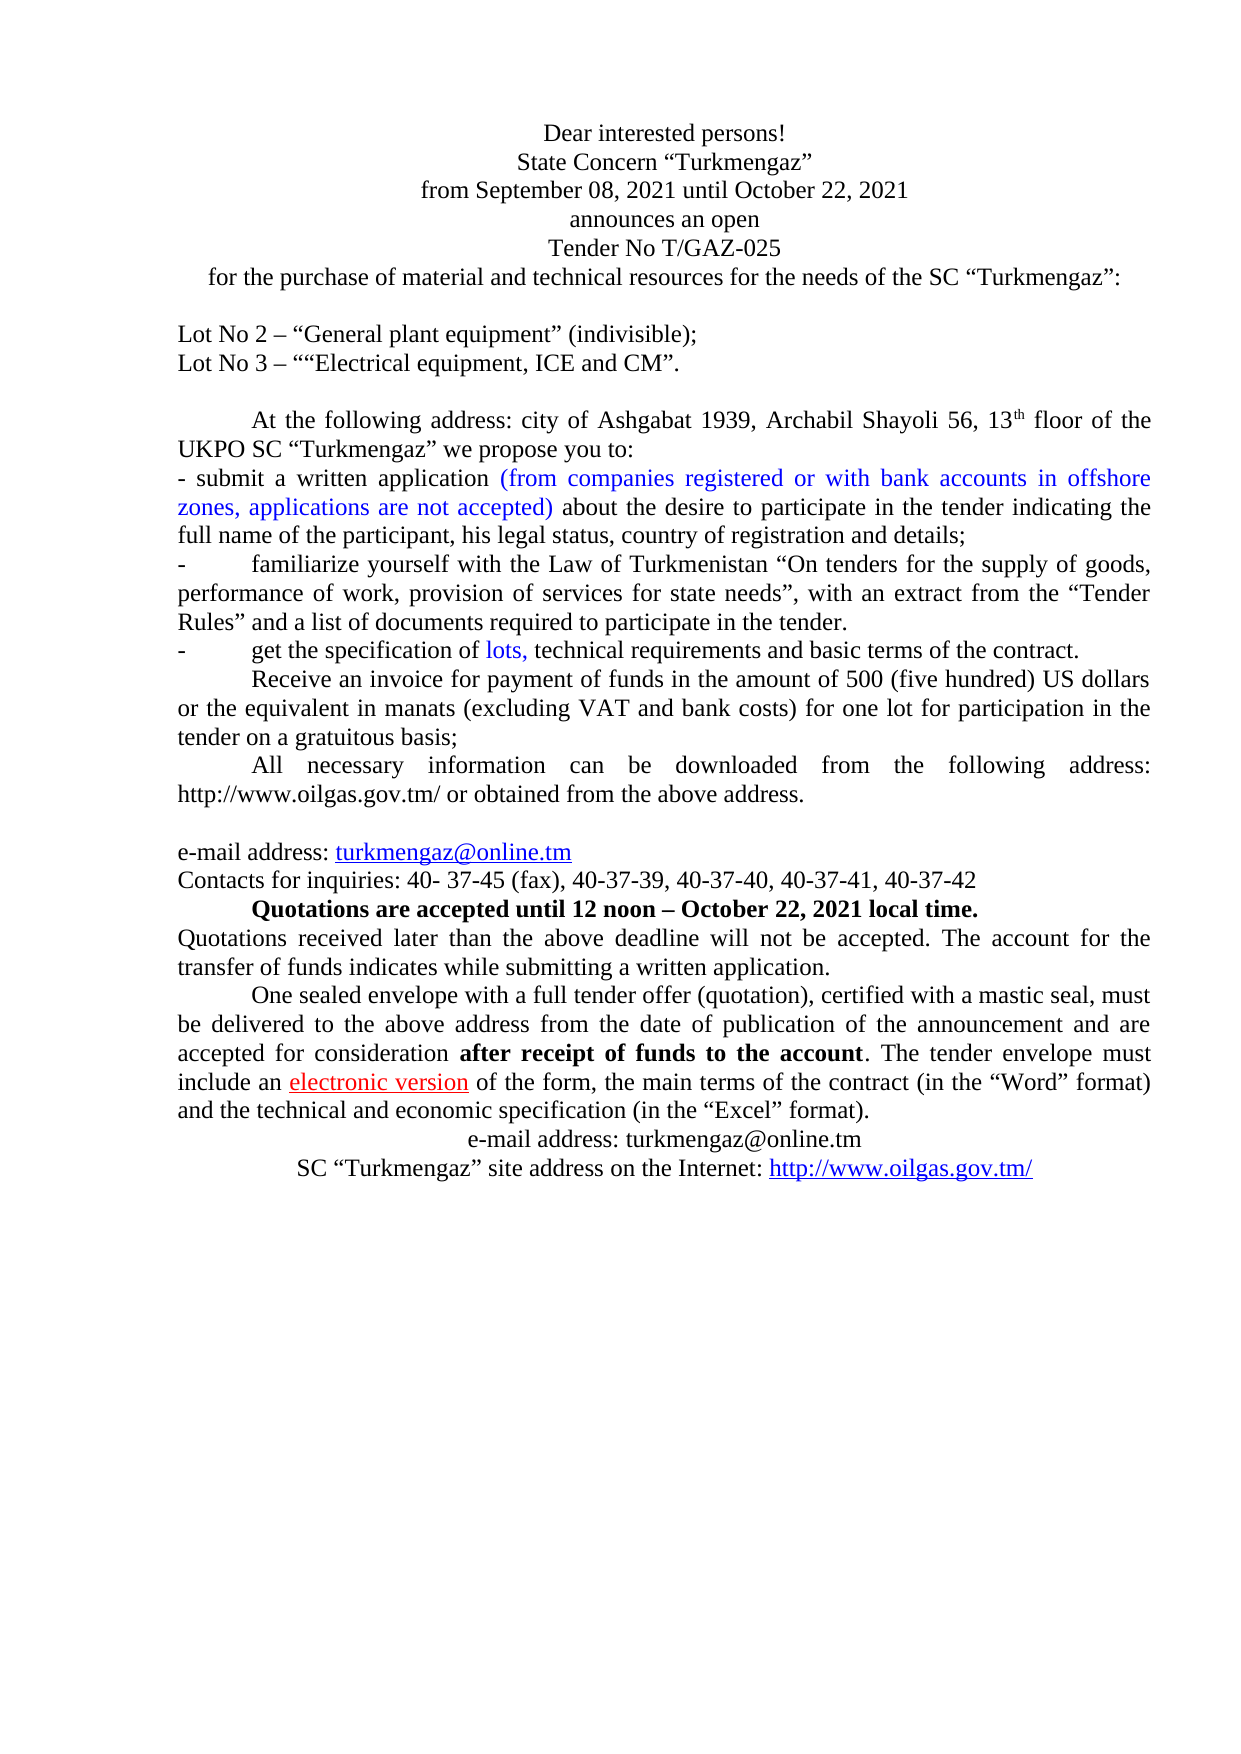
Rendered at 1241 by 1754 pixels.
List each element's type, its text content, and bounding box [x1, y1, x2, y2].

text from September 08, 2021 until October 22, 2021 [177, 176, 1152, 204]
text Quotations are accepted until 12 noon – October 22, 2021 local time. [177, 894, 1152, 923]
text e-mail address: turkmengaz@online.tm [177, 1124, 1152, 1153]
text One sealed envelope with a full tender offer (quotation), certified with a mastic seal, must be delivered to the above address from the date of publication of the announcement and are accepted for consideration after receipt of funds to the account. The tender envelope must include an electronic version of the form, the main terms of the contract (in the “Word” format) and the technical and economic specification (in the “Excel” format). [177, 981, 1152, 1124]
text Contacts for inquiries: 40- 37-45 (fax), 40-37-39, 40-37-40, 40-37-41, 40-37-42 [177, 866, 1152, 894]
text State Concern “Turkmengaz” [177, 147, 1152, 176]
text Quotations received later than the above deadline will not be accepted. The account for the transfer of funds indicates while submitting a written application. [177, 923, 1152, 981]
text Lot No 2 – “General plant equipment” (indivisible); [177, 319, 1152, 348]
text Lot No 3 – ““Electrical equipment, ICE and CM”. [177, 348, 1152, 377]
text Receive an invoice for payment of funds in the amount of 500 (five hundred) US dollars or the equivalent in manats (excluding VAT and bank costs) for one lot for participation in the tender on a gratuitous basis; [177, 664, 1152, 751]
text All necessary information can be downloaded from the following address: http://www.oilgas.gov.tm/ or obtained from the above address. [177, 751, 1152, 808]
text announces an open [177, 204, 1152, 233]
text At the following address: city of Ashgabat 1939, Archabil Shayoli 56, 13th floor of the UKPO SC “Turkmengaz” we propose you to: [177, 406, 1152, 463]
text Dear interested persons! [177, 118, 1152, 147]
text - submit a written application (from companies registered or with bank accounts in offshore zones, applications are not accepted) about the desire to participate in the tender indicating the full name of the participant, his legal status, country of registration and details; [177, 463, 1152, 549]
text for the purchase of material and technical resources for the needs of the SC “Turkmengaz”: [177, 262, 1152, 291]
text - get the specification of lots, technical requirements and basic terms of the contract. [177, 636, 1152, 664]
text Tender No T/GAZ-025 [177, 233, 1152, 262]
text - familiarize yourself with the Law of Turkmenistan “On tenders for the supply of goods, performance of work, provision of services for state needs”, with an extract from the “Tender Rules” and a list of documents required to participate in the tender. [177, 549, 1152, 636]
text SC “Turkmengaz” site address on the Internet: http://www.oilgas.gov.tm/ [177, 1153, 1152, 1182]
text e-mail address: turkmengaz@online.tm [177, 837, 1152, 866]
